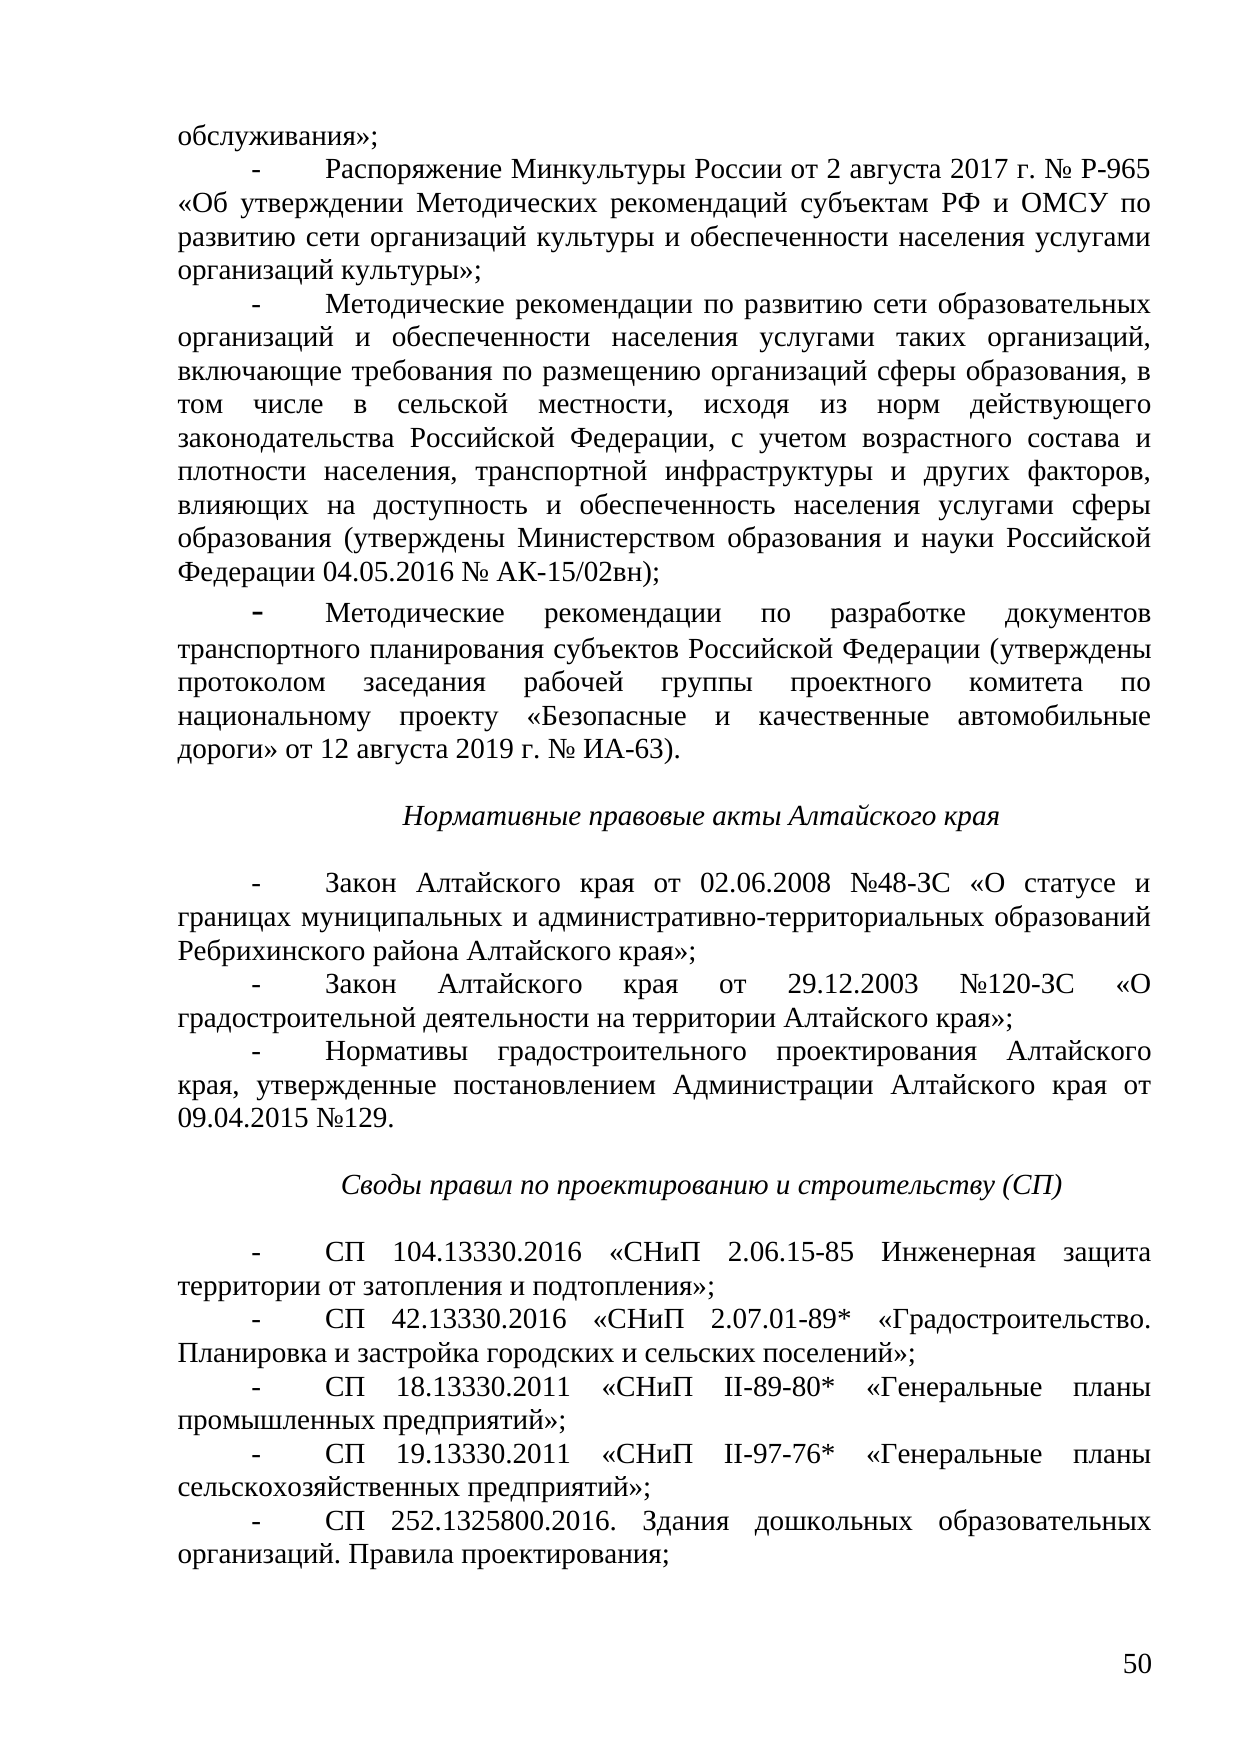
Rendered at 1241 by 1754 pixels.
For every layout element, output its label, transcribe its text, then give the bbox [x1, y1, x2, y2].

list Нормативы градостроительного проектирования Алтайского края, утвержденные постановлением Администрации Алтайского края от 09.04.2015 №129. [177, 1033, 1152, 1134]
list СП 18.13330.2011 «СНиП II-89-80* «Генеральные планы промышленных предприятий»; [177, 1369, 1152, 1436]
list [177, 118, 1152, 152]
list Закон Алтайского края от 29.12.2003 №120-ЗС «О градостроительной деятельности на территории Алтайского края»; [177, 966, 1152, 1033]
list СП 42.13330.2016 «СНиП 2.07.01-89* «Градостроительство. Планировка и застройка городских и сельских поселений»; [177, 1302, 1152, 1369]
list Своды правил по проектированию и строительству (СП) [177, 1167, 1152, 1201]
list СП 19.13330.2011 «СНиП II-97-76* «Генеральные планы сельскохозяйственных предприятий»; [177, 1436, 1152, 1503]
list СП 104.13330.2016 «СНиП 2.06.15-85 Инженерная защита территории от затопления и подтопления»; [177, 1234, 1152, 1302]
list Методические рекомендации по развитию сети образовательных организаций и обеспеченности населения услугами таких организаций, включающие требования по размещению организаций сферы образования, в том числе в сельской местности, исходя из норм действующего законодательства Российской Федерации, с учетом возрастного состава и плотности населения, транспортной инфраструктуры и других факторов, влияющих на доступность и обеспеченность населения услугами сферы образования (утверждены Министерством образования и науки Российской Федерации 04.05.2016 № АК-15/02вн); [177, 286, 1152, 588]
list Методические рекомендации по разработке документов транспортного планирования субъектов Российской Федерации (утверждены протоколом заседания рабочей группы проектного комитета по национальному проекту «Безопасные и качественные автомобильные дороги» от 12 августа 2019 г. № ИА-63). [177, 588, 1152, 765]
list СП 252.1325800.2016. Здания дошкольных образовательных организаций. Правила проектирования; [177, 1503, 1152, 1570]
list Нормативные правовые акты Алтайского края [177, 798, 1152, 832]
list Распоряжение Минкультуры России от 2 августа 2017 г. № Р-965 «Об утверждении Методических рекомендаций субъектам РФ и ОМСУ по развитию сети организаций культуры и обеспеченности населения услугами организаций культуры»; [177, 152, 1152, 286]
list Закон Алтайского края от 02.06.2008 №48-ЗС «О статусе и границах муниципальных и административно-территориальных образований Ребрихинского района Алтайского края»; [177, 866, 1152, 966]
